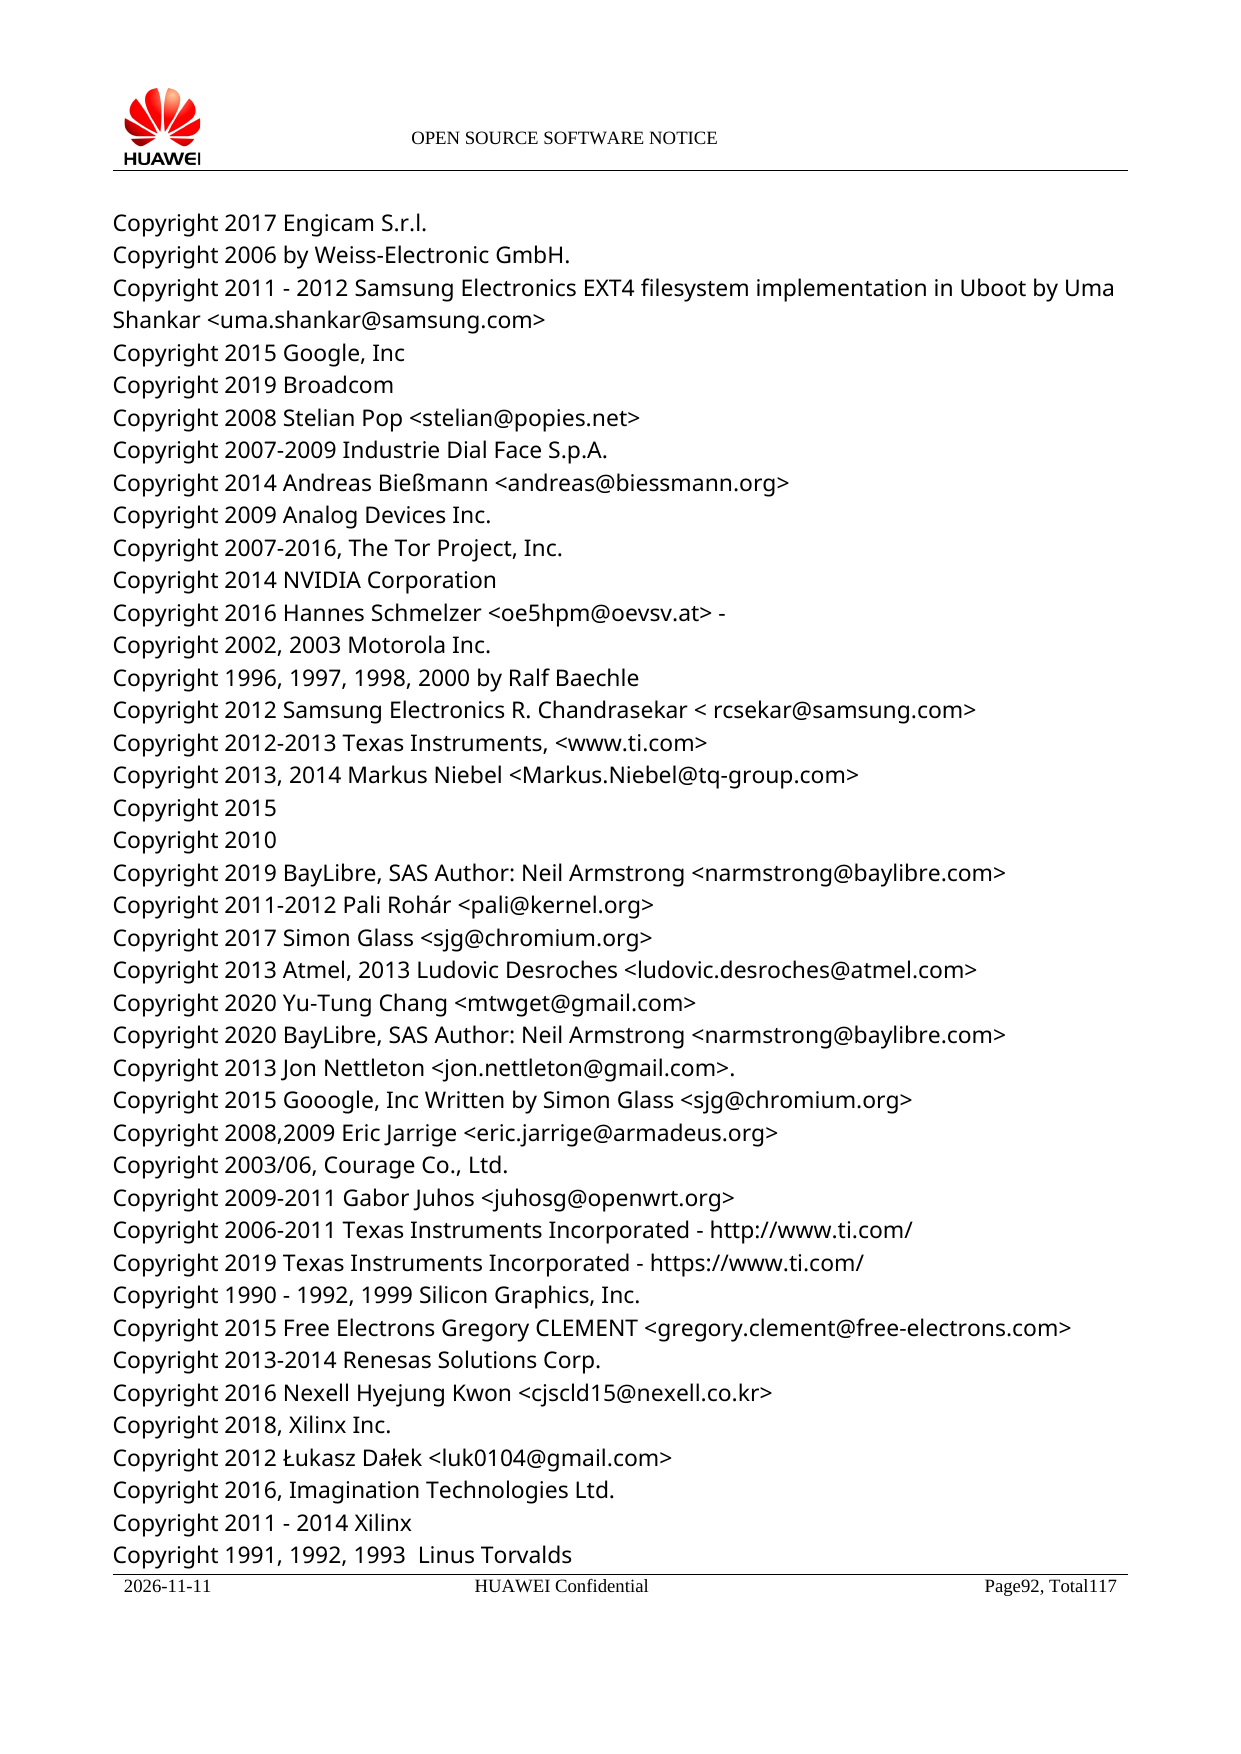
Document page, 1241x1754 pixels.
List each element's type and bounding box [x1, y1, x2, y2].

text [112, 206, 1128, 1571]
picture [124, 88, 201, 165]
